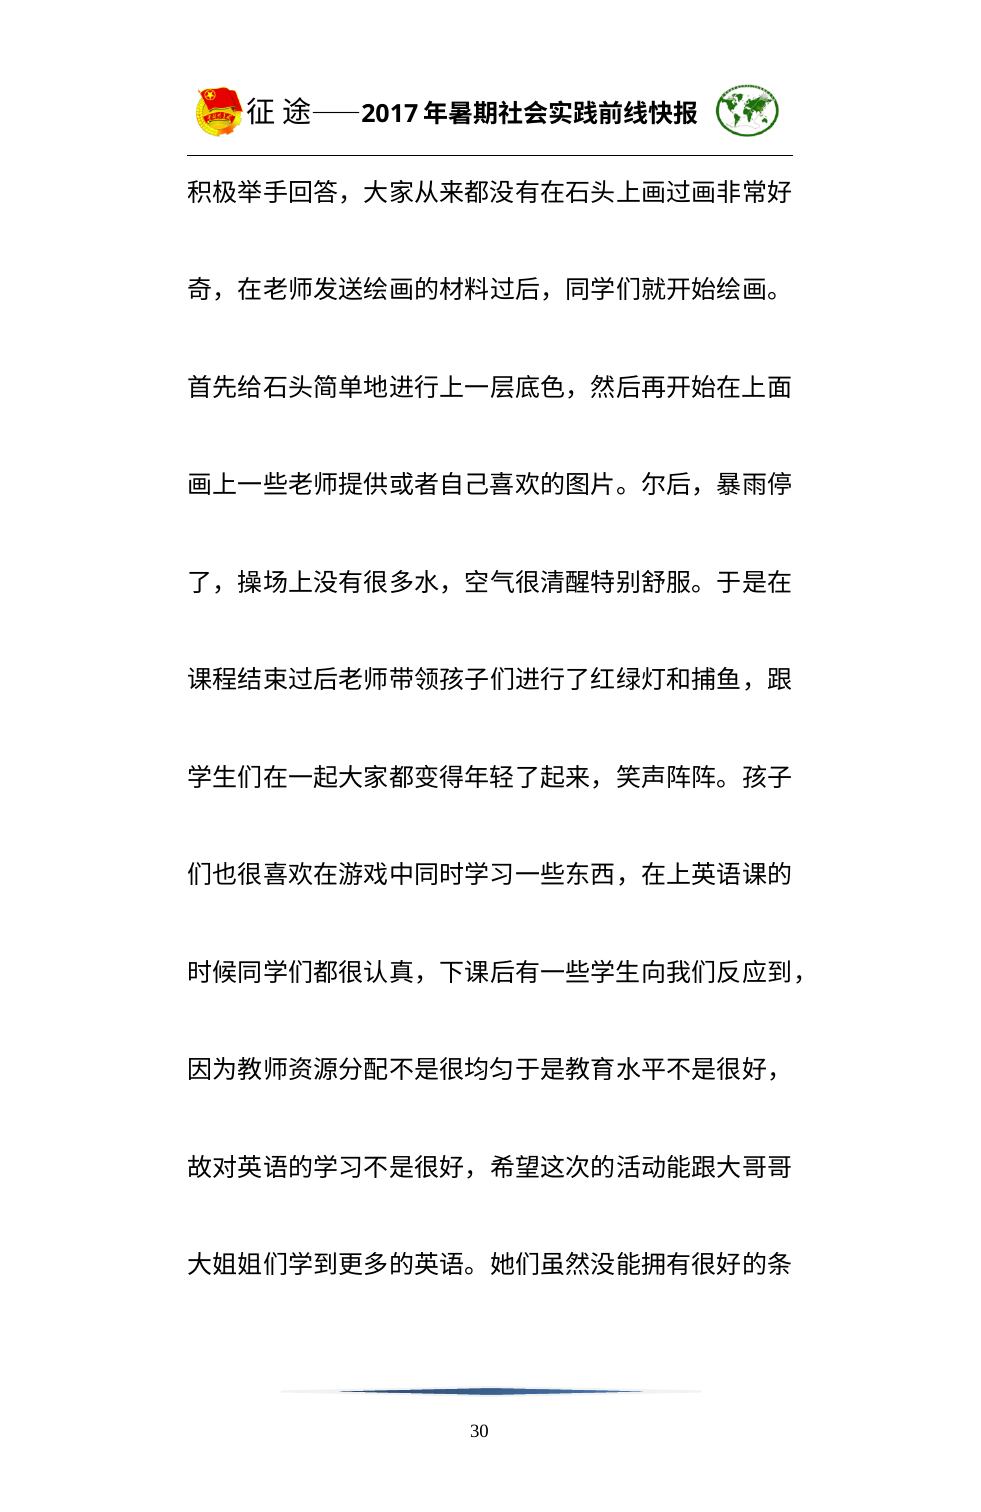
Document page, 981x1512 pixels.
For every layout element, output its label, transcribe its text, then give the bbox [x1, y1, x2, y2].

picture [702, 65, 785, 152]
picture [194, 86, 244, 137]
